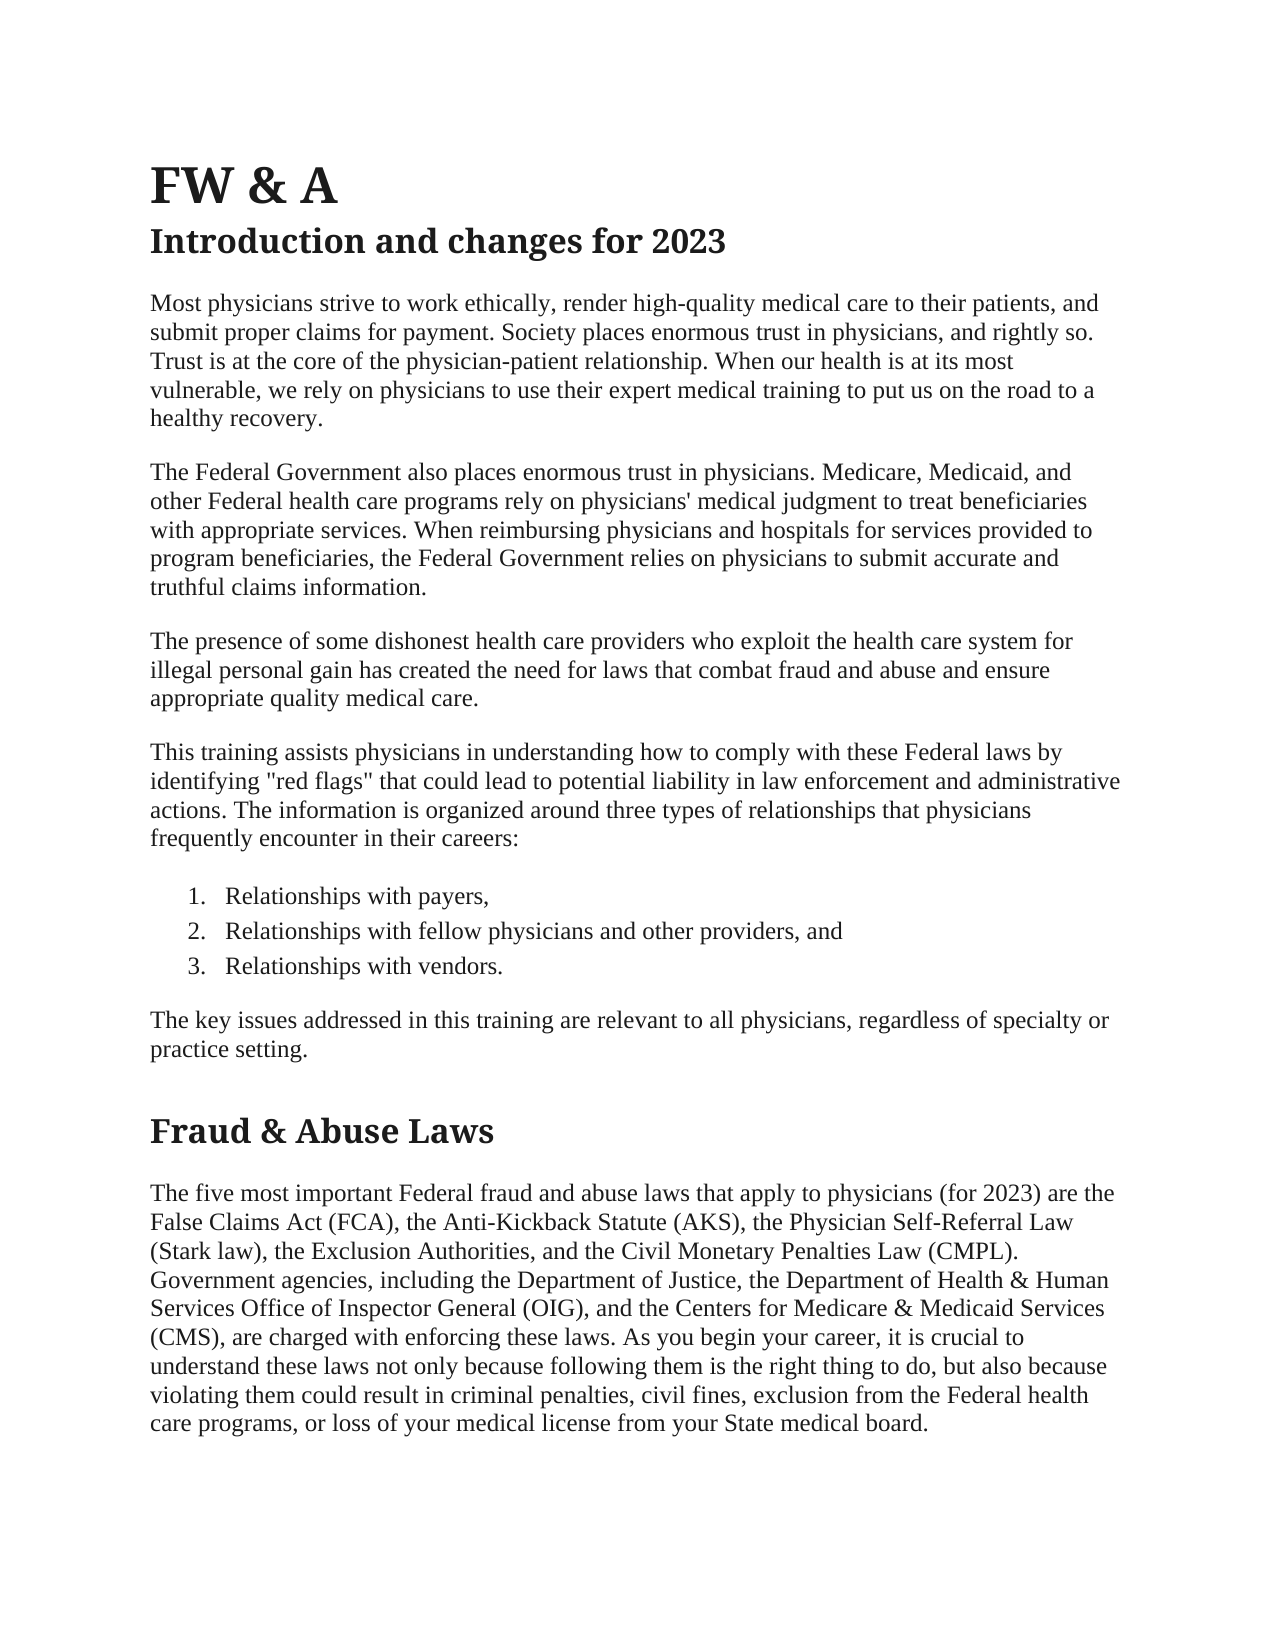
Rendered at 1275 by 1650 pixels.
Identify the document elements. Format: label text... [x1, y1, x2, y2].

text Introduction and changes for 2023 [150, 218, 1125, 263]
text The presence of some dishonest health care providers who exploit the health care system for illegal personal gain has created the need for laws that combat fraud and abuse and ensure appropriate quality medical care. [150, 626, 1125, 712]
text Fraud & Abuse Laws [150, 1108, 1125, 1153]
text FW & A [150, 150, 1125, 218]
text The five most important Federal fraud and abuse laws that apply to physicians (for 2023) are the False Claims Act (FCA), the Anti-Kickback Statute (AKS), the Physician Self-Referral Law (Stark law), the Exclusion Authorities, and the Civil Monetary Penalties Law (CMPL). Government agencies, including the Department of Justice, the Department of Health & Human Services Office of Inspector General (OIG), and the Centers for Medicare & Medicaid Services (CMS), are charged with enforcing these laws. As you begin your career, it is crucial to understand these laws not only because following them is the right thing to do, but also because violating them could result in criminal penalties, civil fines, exclusion from the Federal health care programs, or loss of your medical license from your State medical board. [150, 1178, 1125, 1437]
text The key issues addressed in this training are relevant to all physicians, regardless of specialty or practice setting. [150, 1005, 1125, 1063]
text Most physicians strive to work ethically, render high-quality medical care to their patients, and submit proper claims for payment. Society places enormous trust in physicians, and rightly so. Trust is at the core of the physician-patient relationship. When our health is at its most vulnerable, we rely on physicians to use their expert medical training to put us on the road to a healthy recovery. [150, 288, 1125, 432]
list Relationships with vendors. [187, 951, 1125, 980]
list Relationships with fellow physicians and other providers, and [187, 916, 1125, 945]
list Relationships with payers, [187, 881, 1125, 910]
text The Federal Government also places enormous trust in physicians. Medicare, Medicaid, and other Federal health care programs rely on physicians' medical judgment to treat beneficiaries with appropriate services. When reimbursing physicians and hospitals for services provided to program beneficiaries, the Federal Government relies on physicians to submit accurate and truthful claims information. [150, 457, 1125, 601]
text This training assists physicians in understanding how to comply with these Federal laws by identifying "red flags" that could lead to potential liability in law enforcement and administrative actions. The information is organized around three types of relationships that physicians frequently encounter in their careers: [150, 737, 1125, 852]
